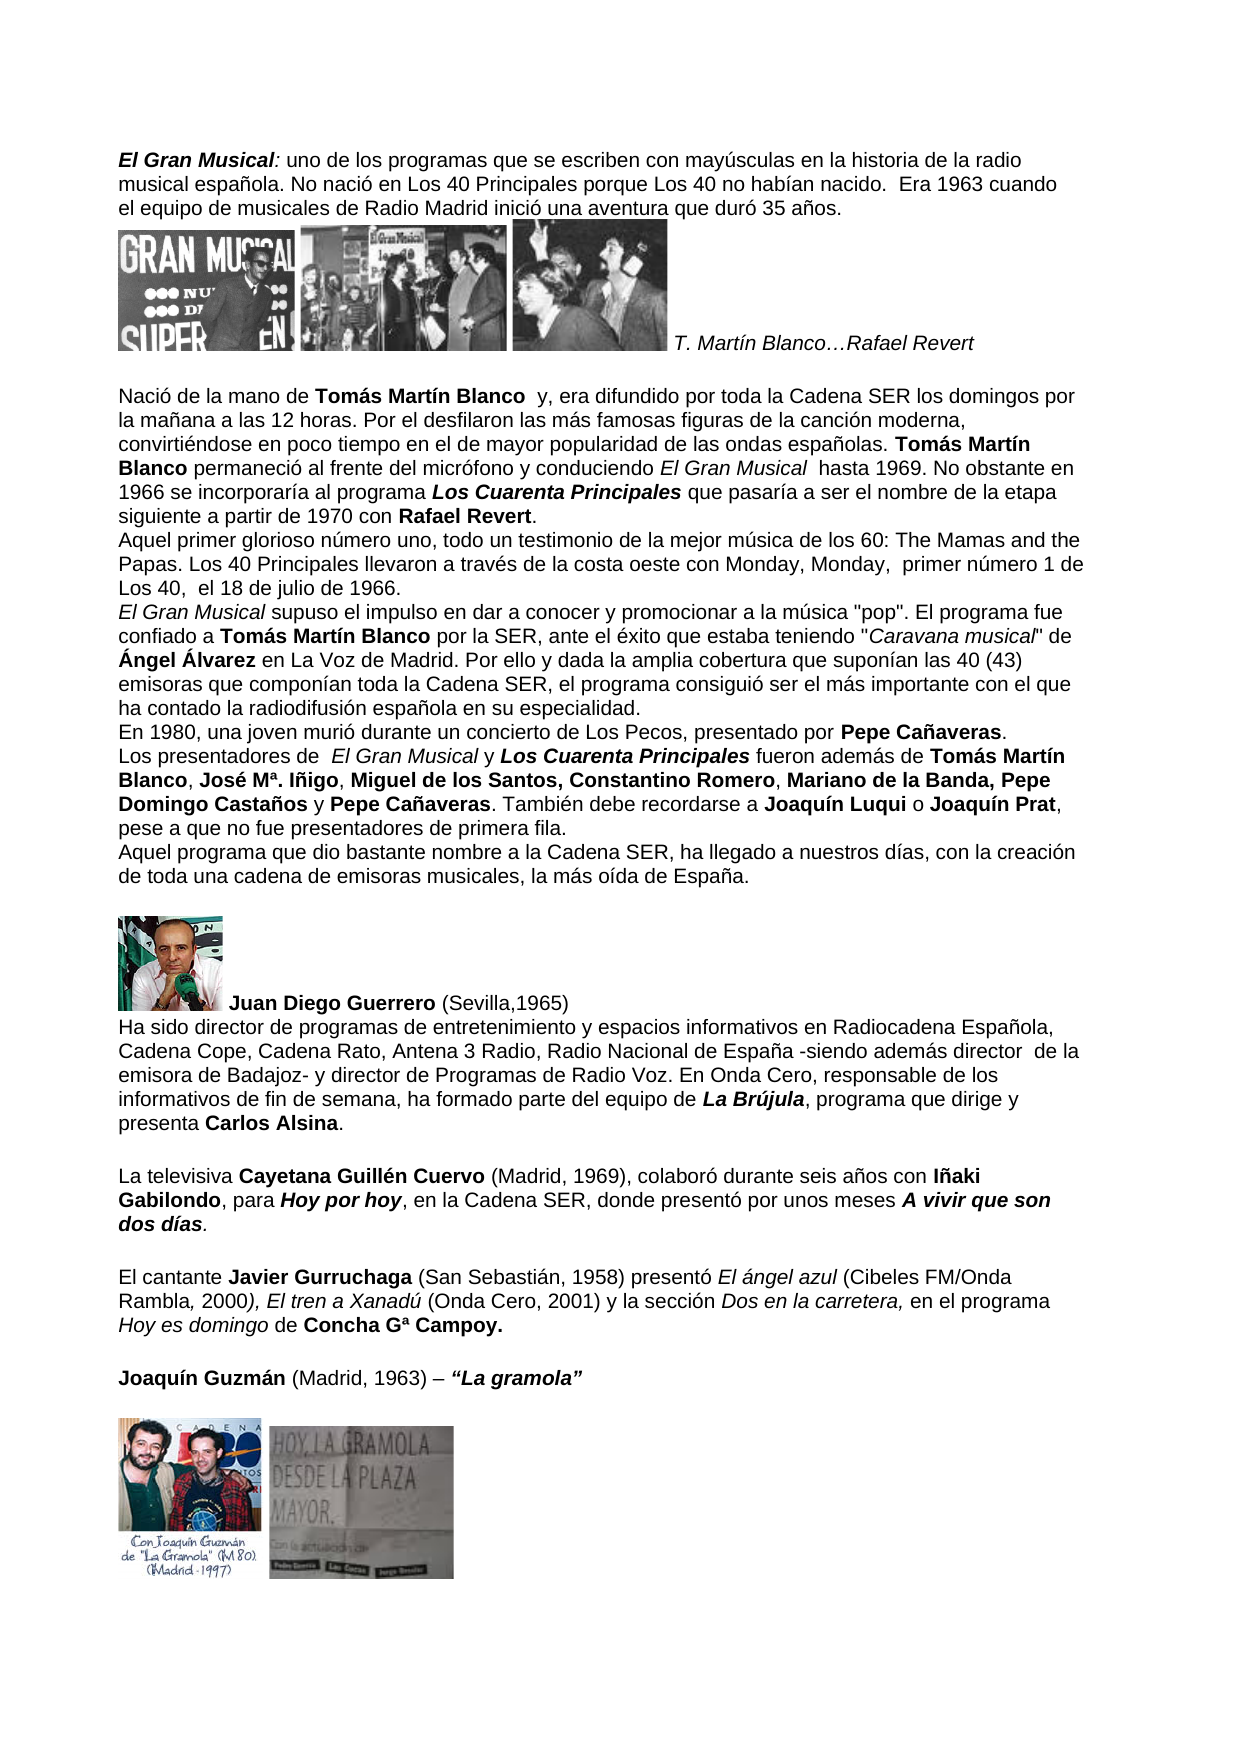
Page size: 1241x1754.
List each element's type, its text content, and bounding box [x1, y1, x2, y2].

text Juan Diego Guerrero (Sevilla,1965) Ha sido director de programas de entretenimiento y espacios informativos en Radiocadena Española, Cadena Cope, Cadena Rato, Antena 3 Radio, Radio Nacional de España -siendo además director de la emisora de Badajoz- y director de Programas de Radio Voz. En Onda Cero, responsable de los informativos de fin de semana, ha formado parte del equipo de , programa que dirige y presenta Carlos Alsina. [118, 917, 1092, 1134]
picture [300, 225, 507, 351]
text Joaquín Guzmán (Madrid, 1963) – “La gramola” [118, 1366, 1063, 1390]
picture [118, 1418, 264, 1579]
text La televisiva Cayetana Guillén Cuervo (Madrid, 1969), colaboró durante seis años con Iñaki Gabilondo, para Hoy por hoy, en , donde presentó por unos meses A vivir que son dos días. [118, 1164, 1063, 1236]
text El cantante Javier Gurruchaga (San Sebastián, 1958) presentó El ángel azul (Cibeles FM/Onda Rambla, 2000), El tren a Xanadú (Onda Cero, 2001) y la sección Dos en la carretera, en el programa Hoy es domingo de Concha Gª Campoy. [118, 1265, 1063, 1337]
picture [118, 916, 223, 1011]
picture [118, 230, 295, 351]
picture [269, 1426, 454, 1579]
text Nació de la mano de Tomás Martín Blanco y, era difundido por toda los domingos por la mañana a las 12 horas. Por el desfilaron las más famosas figuras de la canción moderna, convirtiéndose en poco tiempo en el de mayor popularidad de las ondas españolas. Tomás Martín Blanco permaneció al frente del micrófono y conduciendo El Gran Musical hasta 1969. No obstante en 1966 se incorporaría al programa Los Cuarenta Principales que pasaría a ser el nombre de la etapa siguiente a partir de 1970 con Rafael Revert. Aquel primer glorioso número uno, todo un testimonio de la mejor música de los 60: The Mamas and the Papas. Los 40 Principales llevaron a través de la costa oeste con Monday, Monday, primer número 1 de Los 40, el 18 de julio de 1966. El Gran Musical supuso el impulso en dar a conocer y promocionar a la música "pop". El programa fue confiado a Tomás Martín Blanco por , ante el éxito que estaba teniendo "Caravana musical" de Ángel Álvarez en de Madrid. Por ello y dada la amplia cobertura que suponían las 40 (43) emisoras que componían toda , el programa consiguió ser el más importante con el que ha contado la radiodifusión española en su especialidad. En 1980, una joven murió durante un concierto de Los Pecos, presentado por Pepe Cañaveras. Los presentadores de El Gran Musical y Los Cuarenta Principales fueron además de Tomás Martín Blanco, José Mª. Iñigo, Miguel de los Santos, Constantino Romero, Mariano de , Pepe Domingo Castaños y Pepe Cañaveras. También debe recordarse a Joaquín Luqui o Joaquín Prat, pese a que no fue presentadores de primera fila. Aquel programa que dio bastante nombre a , ha llegado a nuestros días, con la creación de toda una cadena de emisoras musicales, la más oída de España. [118, 384, 1092, 887]
picture [512, 219, 668, 351]
